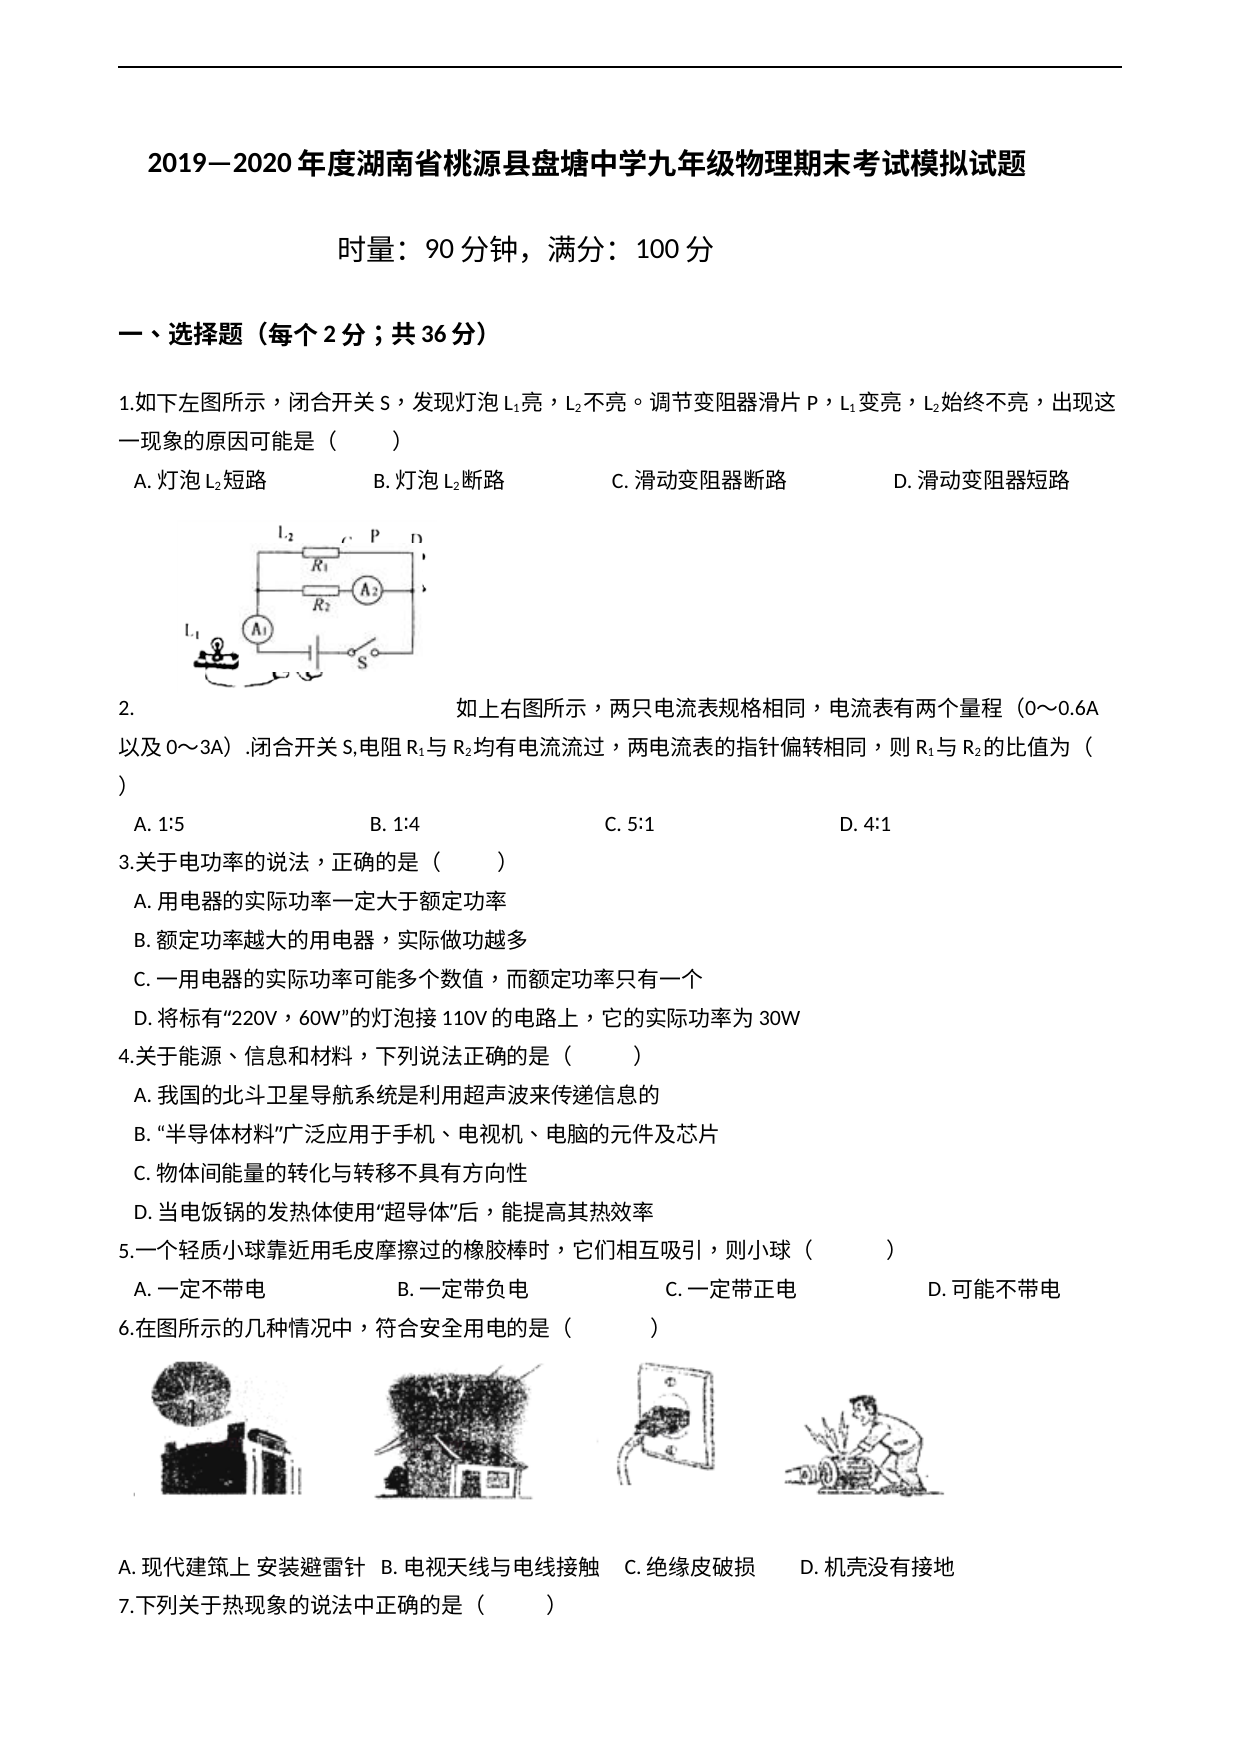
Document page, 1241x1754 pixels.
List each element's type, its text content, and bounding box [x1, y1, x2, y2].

text 4.关于能源、信息和材料，下列说法正确的是（ ） [118, 1040, 1122, 1072]
text 时量：90分钟，满分：100分 [118, 215, 1122, 280]
text A. 1∶5 B. 1∶4 C. 5∶1 D. 4∶1 [134, 808, 1122, 840]
picture [784, 1378, 952, 1509]
picture [362, 1359, 552, 1509]
picture [660, 1291, 666, 1298]
text 6.在图所示的几种情况中，符合安全用电的是（ ） [118, 1311, 1122, 1344]
text 3.关于电功率的说法，正确的是（ ） [118, 846, 1122, 878]
picture [834, 825, 840, 832]
text 2.如上右图所示，两只电流表规格相同，电流表有两个量程（0～0.6A以及0～3A）.闭合开关S,电阻R1与R2均有电流流过，两电流表的指针偏转相同，则R1与R2的比值为（ ） [118, 691, 1122, 802]
text 一、选择题（每个2分；共36分） [118, 301, 1122, 366]
picture [133, 1359, 308, 1509]
picture [922, 1291, 928, 1298]
text A. 一定不带电 B. 一定带负电 C. 一定带正电 D. 可能不带电 [134, 1273, 1122, 1305]
text 1.如下左图所示，闭合开关S，发现灯泡L1亮，L2不亮。调节变阻器滑片P，L1变亮，L2始终不亮，出现这一现象的原因可能是（ ） [118, 386, 1122, 457]
text 2019—2020年度湖南省桃源县盘塘中学九年级物理期末考试模拟试题 [118, 129, 1122, 194]
text A. 用电器的实际功率一定大于额定功率 B. 额定功率越大的用电器，实际做功越多 C. 一用电器的实际功率可能多个数值，而额定功率只有一个 D. 将标有“220V，60W”的灯泡接110V的电路上，它的实际功率为30W [134, 884, 1122, 1034]
picture [586, 1350, 745, 1509]
text 7.下列关于热现象的说法中正确的是（ ） [118, 1589, 1122, 1622]
text A. 现代建筑上 安装避雷针 B. 电视天线与电线接触 C. 绝缘皮破损 D. 机壳没有接地 [118, 1550, 1122, 1583]
text A. 我国的北斗卫星导航系统是利用超声波来传递信息的 B. “半导体材料”广泛应用于手机、电视机、电脑的元件及芯片 C. 物体间能量的转化与转移不具有方向性 D. 当电饭锅的发热体使用“超导体”后，能提高其热效率 [134, 1078, 1122, 1228]
text A. 灯泡L2短路 B. 灯泡L2断路 C. 滑动变阻器断路 D. 滑动变阻器短路 [134, 464, 1122, 496]
picture [392, 1291, 398, 1298]
picture [364, 825, 370, 832]
text 5.一个轻质小球靠近用毛皮摩擦过的橡胶棒时，它们相互吸引，则小球（ ） [118, 1234, 1122, 1266]
picture [176, 520, 438, 693]
